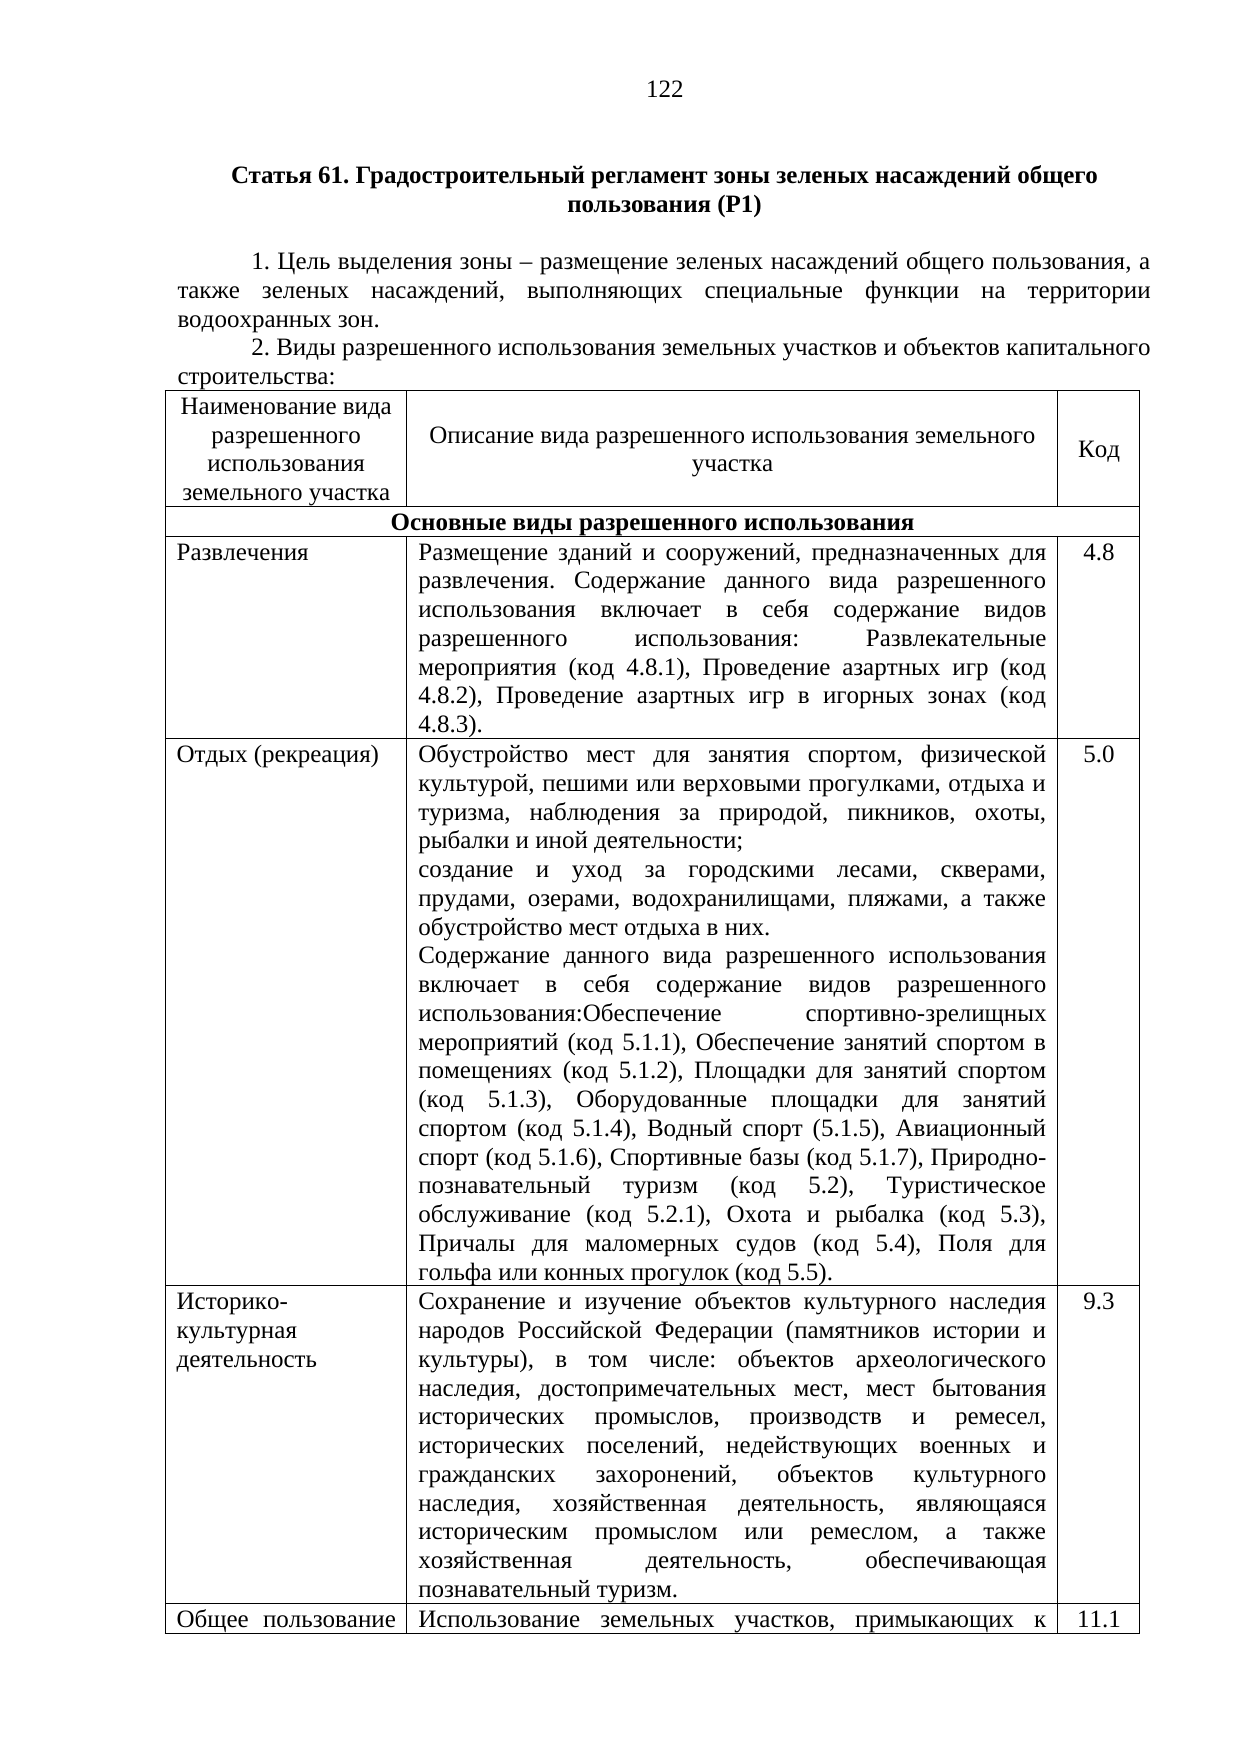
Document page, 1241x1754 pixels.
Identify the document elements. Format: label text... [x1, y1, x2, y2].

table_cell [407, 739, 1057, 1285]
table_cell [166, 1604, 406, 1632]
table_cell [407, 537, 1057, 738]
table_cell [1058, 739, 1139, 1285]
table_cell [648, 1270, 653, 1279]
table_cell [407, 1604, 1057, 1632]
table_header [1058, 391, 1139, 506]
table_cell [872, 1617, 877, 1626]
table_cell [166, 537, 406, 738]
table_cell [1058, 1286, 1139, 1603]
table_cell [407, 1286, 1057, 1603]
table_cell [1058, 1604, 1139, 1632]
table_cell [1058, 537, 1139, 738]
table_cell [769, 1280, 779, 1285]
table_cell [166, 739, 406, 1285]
text 1. Цель выделения зоны – размещение зеленых насаждений общего пользования, а также зеленых насаждений, выполняющих специальные функции на территории водоохранных зон. [177, 246, 1152, 332]
text Статья 61. Градостроительный регламент зоны зеленых насаждений общего пользования (Р1) [177, 160, 1152, 217]
text 2. Виды разрешенного использования земельных участков и объектов капитального строительства: [177, 332, 1152, 390]
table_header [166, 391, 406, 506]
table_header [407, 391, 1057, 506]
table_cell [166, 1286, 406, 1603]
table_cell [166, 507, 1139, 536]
